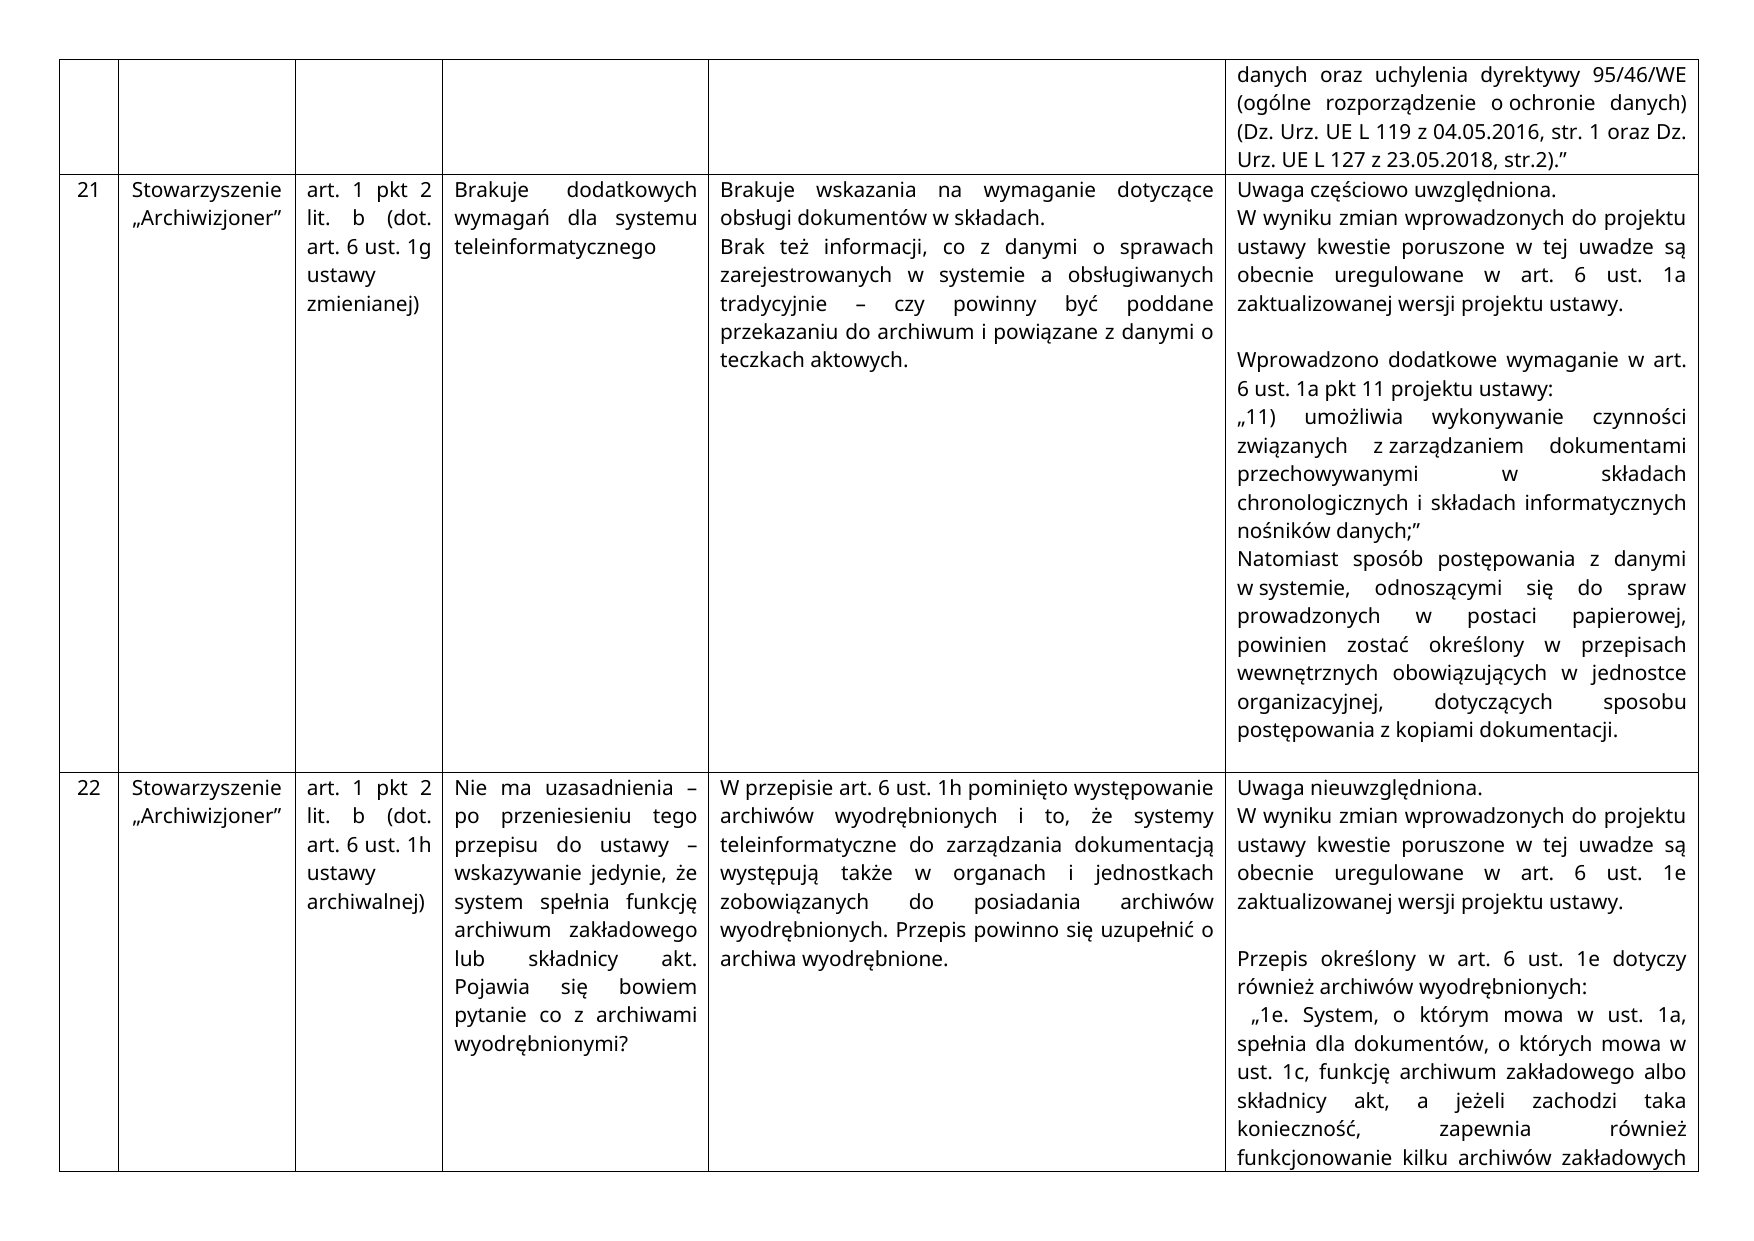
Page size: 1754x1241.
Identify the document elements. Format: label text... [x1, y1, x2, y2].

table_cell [443, 773, 708, 1171]
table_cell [1226, 60, 1698, 174]
table_cell 20 [60, 60, 118, 174]
table_cell art. 1 pkt 2 lit. b (dot. art. 6 ust. 1g ustawy zmienianej) [296, 175, 442, 772]
table_cell Brakuje wskazania na wymaganie dotyczące obsługi dokumentów w składach. Brak też informacji, co z danymi o sprawach zarejestrowanych w systemie a obsługiwanych tradycyjnie – czy powinny być poddane przekazaniu do archiwum i powiązane z danymi o teczkach aktowych. [709, 175, 1225, 772]
table_cell Uwaga częściowo uwzględniona. W wyniku zmian wprowadzonych do projektu ustawy kwestie poruszone w tej uwadze są obecnie uregulowane w art. 6 ust. 1a zaktualizowanej wersji projektu ustawy. Wprowadzono dodatkowe wymaganie w art. 6 ust. 1a pkt 11 projektu ustawy: „11) umożliwia wykonywanie czynności związanych z zarządzaniem dokumentami przechowywanymi w składach chronologicznych i składach informatycznych nośników danych;” Natomiast sposób postępowania z danymi w systemie, odnoszącymi się do spraw prowadzonych w postaci papierowej, powinien zostać określony w przepisach wewnętrznych obowiązujących w jednostce organizacyjnej, dotyczących sposobu postępowania z kopiami dokumentacji. [1226, 175, 1698, 772]
table_cell Brakuje dodatkowych wymagań dla systemu teleinformatycznego [443, 175, 708, 772]
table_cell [443, 60, 708, 174]
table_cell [119, 773, 295, 1171]
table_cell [296, 773, 442, 1171]
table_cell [709, 60, 1225, 174]
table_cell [296, 60, 442, 174]
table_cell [1226, 773, 1698, 1171]
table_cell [709, 773, 1225, 1171]
table_cell 21 [60, 175, 118, 772]
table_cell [119, 60, 295, 174]
table_cell 22 [60, 773, 118, 1171]
table_cell Stowarzyszenie „Archiwizjoner” [119, 175, 295, 772]
